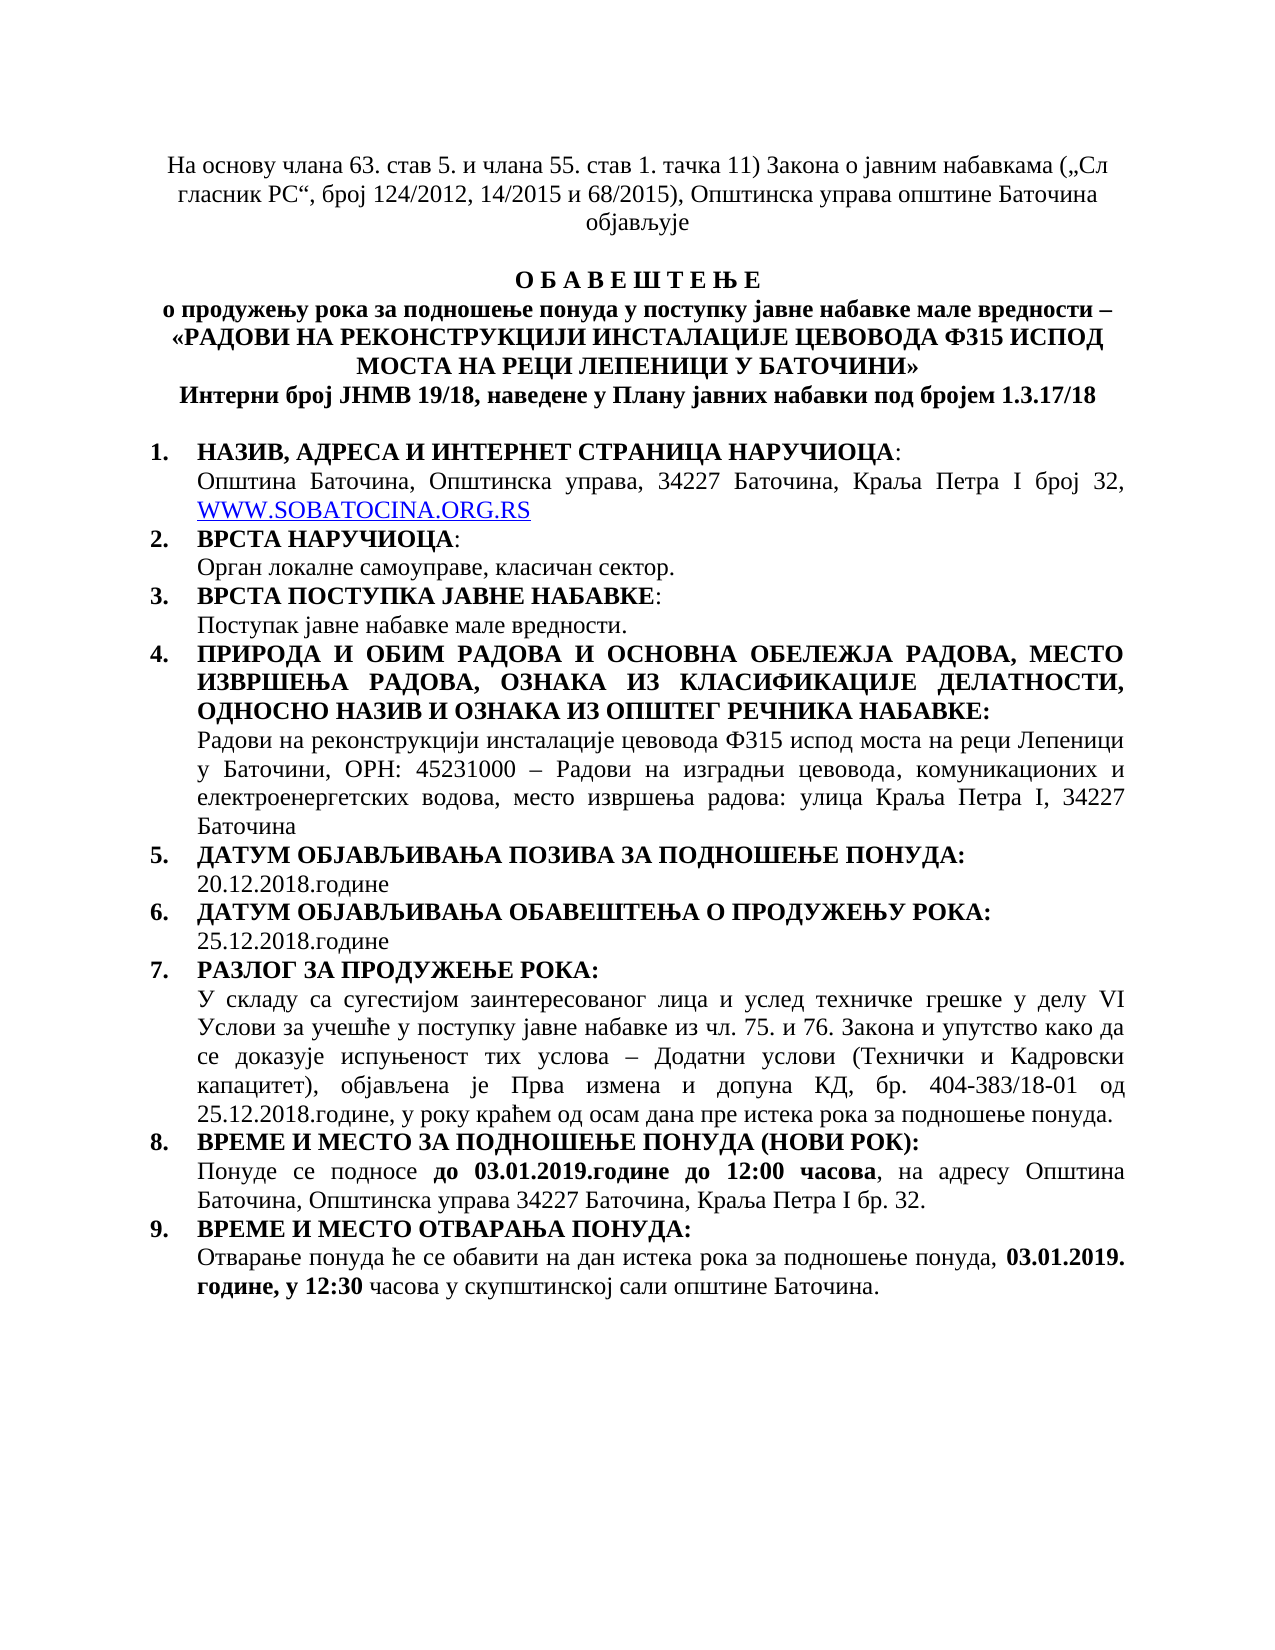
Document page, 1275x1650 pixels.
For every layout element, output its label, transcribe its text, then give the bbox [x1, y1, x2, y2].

list РАЗЛОГ ЗА ПРОДУЖЕЊЕ РОКА: [150, 955, 1125, 984]
list НАЗИВ, АДРЕСА И ИНТЕРНЕТ СТРАНИЦА НАРУЧИОЦА: [150, 437, 1125, 466]
list Понуде се подносе до 03.01.2019.године до 12:00 часова, на адресу Општина Баточина, Општинска управа 34227 Баточина, Краља Петра I бр. 32. [197, 1156, 1125, 1214]
list ДАТУМ ОБЈАВЉИВАЊА ПОЗИВА ЗА ПОДНОШЕЊЕ ПОНУДА: [150, 840, 1125, 869]
text Интерни број ЈНМВ 19/18, наведене у Плану јавних набавки под бројем 1.3.17/18 [150, 380, 1125, 409]
text о продужењу рока за подношење понуда у поступку јавне набавке мале вредности – [150, 294, 1125, 322]
text Отварање понуда ће се обавити на дан истека рока за подношење понуда, 03.01.2019. године, у 12:30 часова у скупштинској сали општине Баточина. [197, 1242, 1125, 1300]
list У складу са сугестијом заинтересованог лица и услед техничке грешке у делу VI Услови за учешће у поступку јавне набавке из чл. 75. и 76. Закона и упутство како да се доказује испуњеност тих услова – Додатни услови (Технички и Кадровски капацитет), објављена је Прва измена и допуна КД, бр. 404-383/18-01 од 25.12.2018.године, у року краћем од осам дана пре истека рока за подношење понуда. [197, 984, 1125, 1127]
text «РАДОВИ НА РЕКОНСТРУКЦИЈИ ИНСТАЛАЦИЈЕ ЦЕВОВОДА Ф315 ИСПОД МОСТА НА РЕЦИ ЛЕПЕНИЦИ У БАТОЧИНИ» [150, 322, 1125, 380]
list ВРСТА ПОСТУПКА ЈАВНЕ НАБАВКЕ: [150, 581, 1125, 610]
list ВРЕМЕ И МЕСТО ОТВАРАЊА ПОНУДА: [150, 1214, 1125, 1242]
list 20.12.2018.године [197, 869, 1125, 897]
text Радови на реконструкцији инсталације цевовода Ф315 испод моста на реци Лепеници у Баточини, OРН: 45231000 – Радови на изградњи цевовода, комуникационих и електроенергетских водова, место извршења радова: улица Краља Петра I, 34227 Баточина [197, 725, 1125, 840]
text На основу члана 63. став 5. и члана 55. став 1. тачка 11) Закона о јавним набавкама („Сл гласник РС“, број 124/2012, 14/2015 и 68/2015), Општинска управа општине Баточина објављује [150, 150, 1125, 236]
text Општина Баточина, Општинска управа, 34227 Баточина, Краља Петра I број 32, WWW.SOBATOCINA.ORG.RS [197, 466, 1125, 524]
text О Б А В Е Ш Т Е Њ Е [150, 265, 1125, 294]
list ВРСТА НАРУЧИОЦА: [150, 524, 1125, 552]
text Орган локалне самоуправе, класичан сектор. [150, 552, 1125, 581]
text Поступак јавне набавке мале вредности. [197, 610, 1125, 639]
list ДАТУМ ОБЈАВЉИВАЊА ОБАВЕШТЕЊА О ПРОДУЖЕЊУ РОКА: [150, 897, 1125, 926]
list ВРЕМЕ И МЕСТО ЗА ПОДНОШЕЊЕ ПОНУДА (НОВИ РОК): [150, 1127, 1125, 1156]
list 25.12.2018.године [197, 926, 1125, 955]
list ПРИРОДА И ОБИМ РАДОВА И ОСНОВНА ОБЕЛЕЖЈА РАДОВА, МЕСТО ИЗВРШЕЊА РАДОВА, ОЗНАКА ИЗ КЛАСИФИКАЦИЈЕ ДЕЛАТНОСТИ, ОДНОСНО НАЗИВ И ОЗНАКА ИЗ ОПШТЕГ РЕЧНИКА НАБАВКЕ: [150, 639, 1125, 725]
